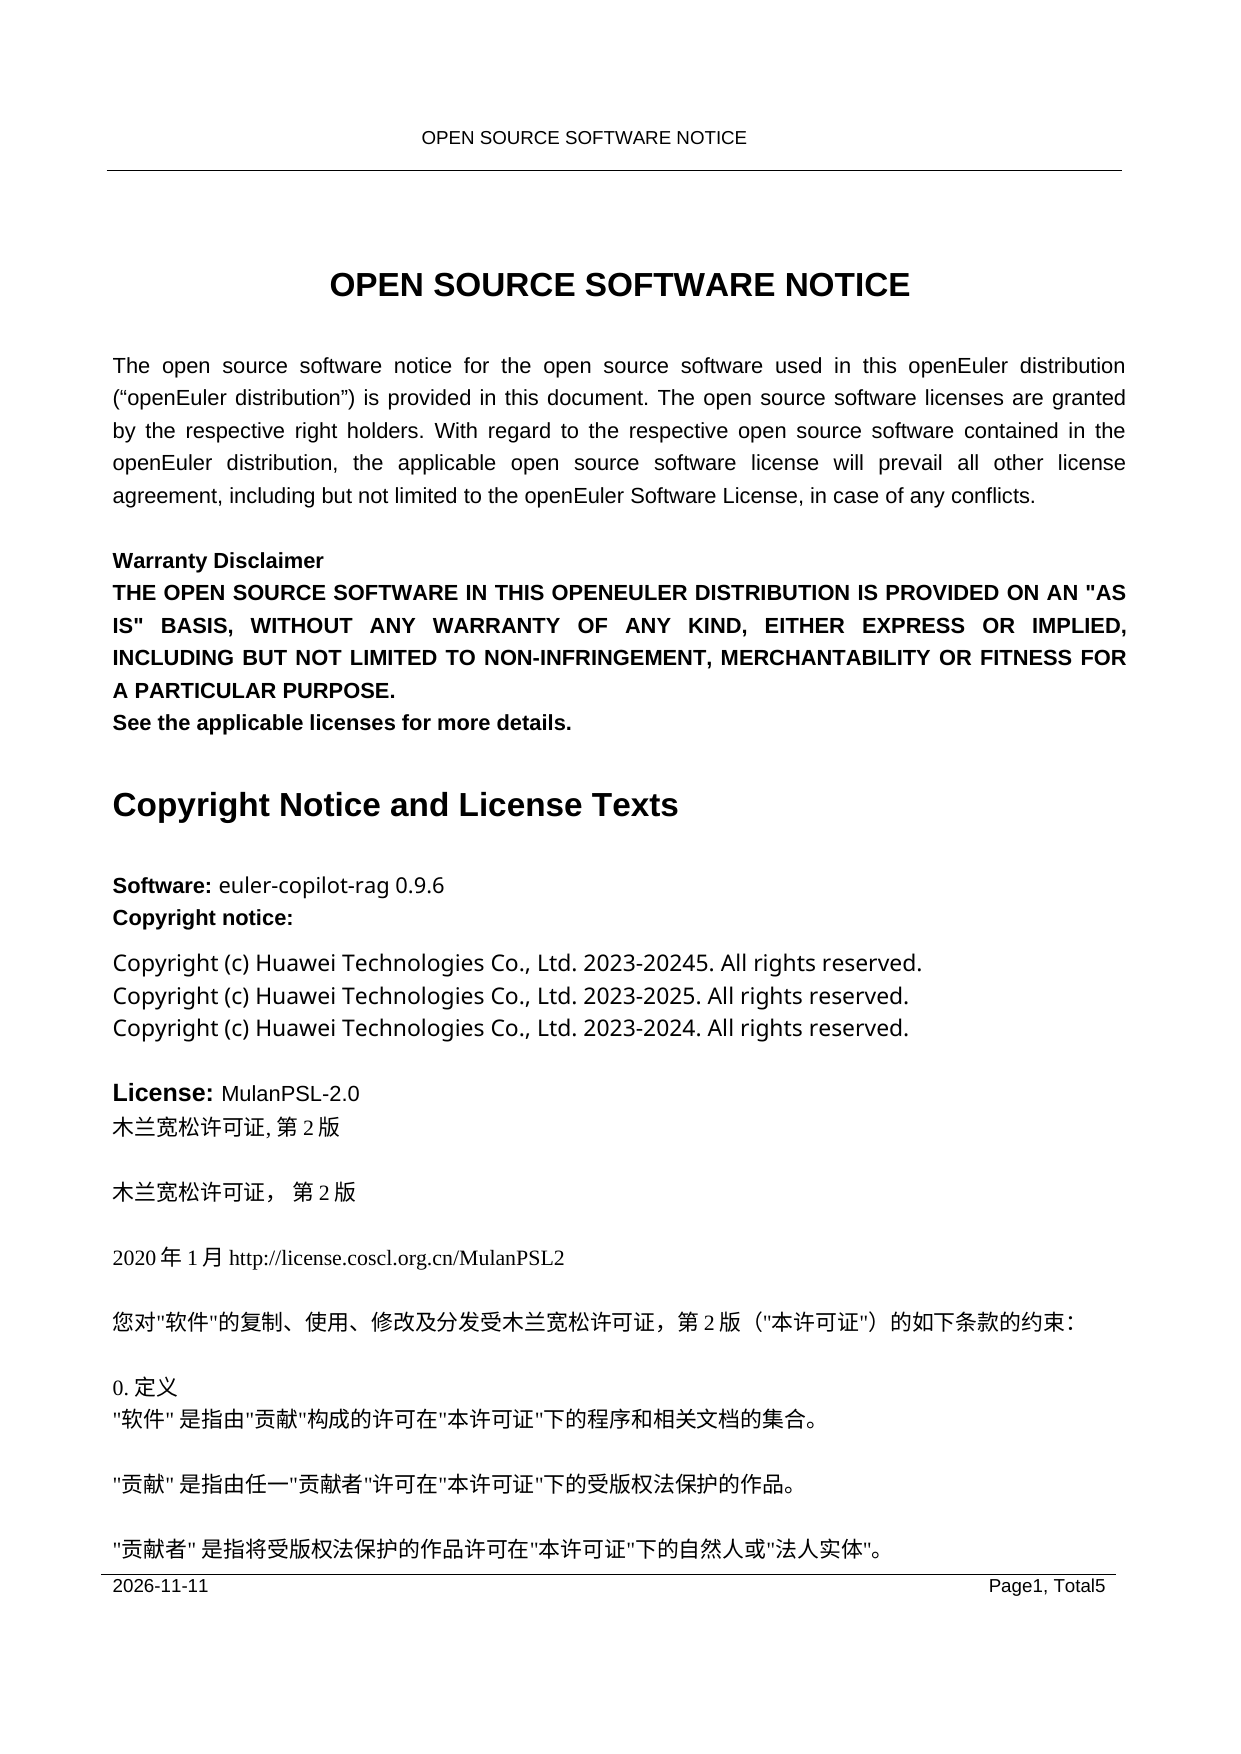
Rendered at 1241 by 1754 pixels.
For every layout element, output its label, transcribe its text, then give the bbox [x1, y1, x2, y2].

text Copyright (c) Huawei Technologies Co., Ltd. 2023-20245. All rights reserved. Copyright (c) Huawei Technologies Co., Ltd. 2023-2025. All rights reserved. Copyright (c) Huawei Technologies Co., Ltd. 2023-2024. All rights reserved. [112, 947, 1128, 1077]
text OPEN SOURCE SOFTWARE NOTICE [112, 251, 1128, 316]
title Software: euler-copilot-rag 0.9.6 [112, 869, 1128, 901]
text The open source software notice for the open source software used in this openEuler distribution (“openEuler distribution”) is provided in this document. The open source software licenses are granted by the respective right holders. With regard to the respective open source software contained in the openEuler distribution, the applicable open source software license will prevail all other license agreement, including but not limited to the openEuler Software License, in case of any conflicts. [112, 349, 1128, 511]
text THE OPEN SOURCE SOFTWARE IN THIS OPENEULER DISTRIBUTION IS PROVIDED ON AN "AS IS" BASIS, WITHOUT ANY WARRANTY OF ANY KIND, EITHER EXPRESS OR IMPLIED, INCLUDING BUT NOT LIMITED TO NON-INFRINGEMENT, MERCHANTABILITY OR FITNESS FOR A PARTICULAR PURPOSE. See the applicable licenses for more details. [112, 576, 1128, 739]
text Warranty Disclaimer [112, 544, 1128, 576]
text Copyright Notice and License Texts [112, 771, 1128, 836]
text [112, 1109, 1128, 1564]
text License: MulanPSL-2.0 [112, 1077, 1128, 1109]
text Copyright notice: [112, 901, 1128, 934]
